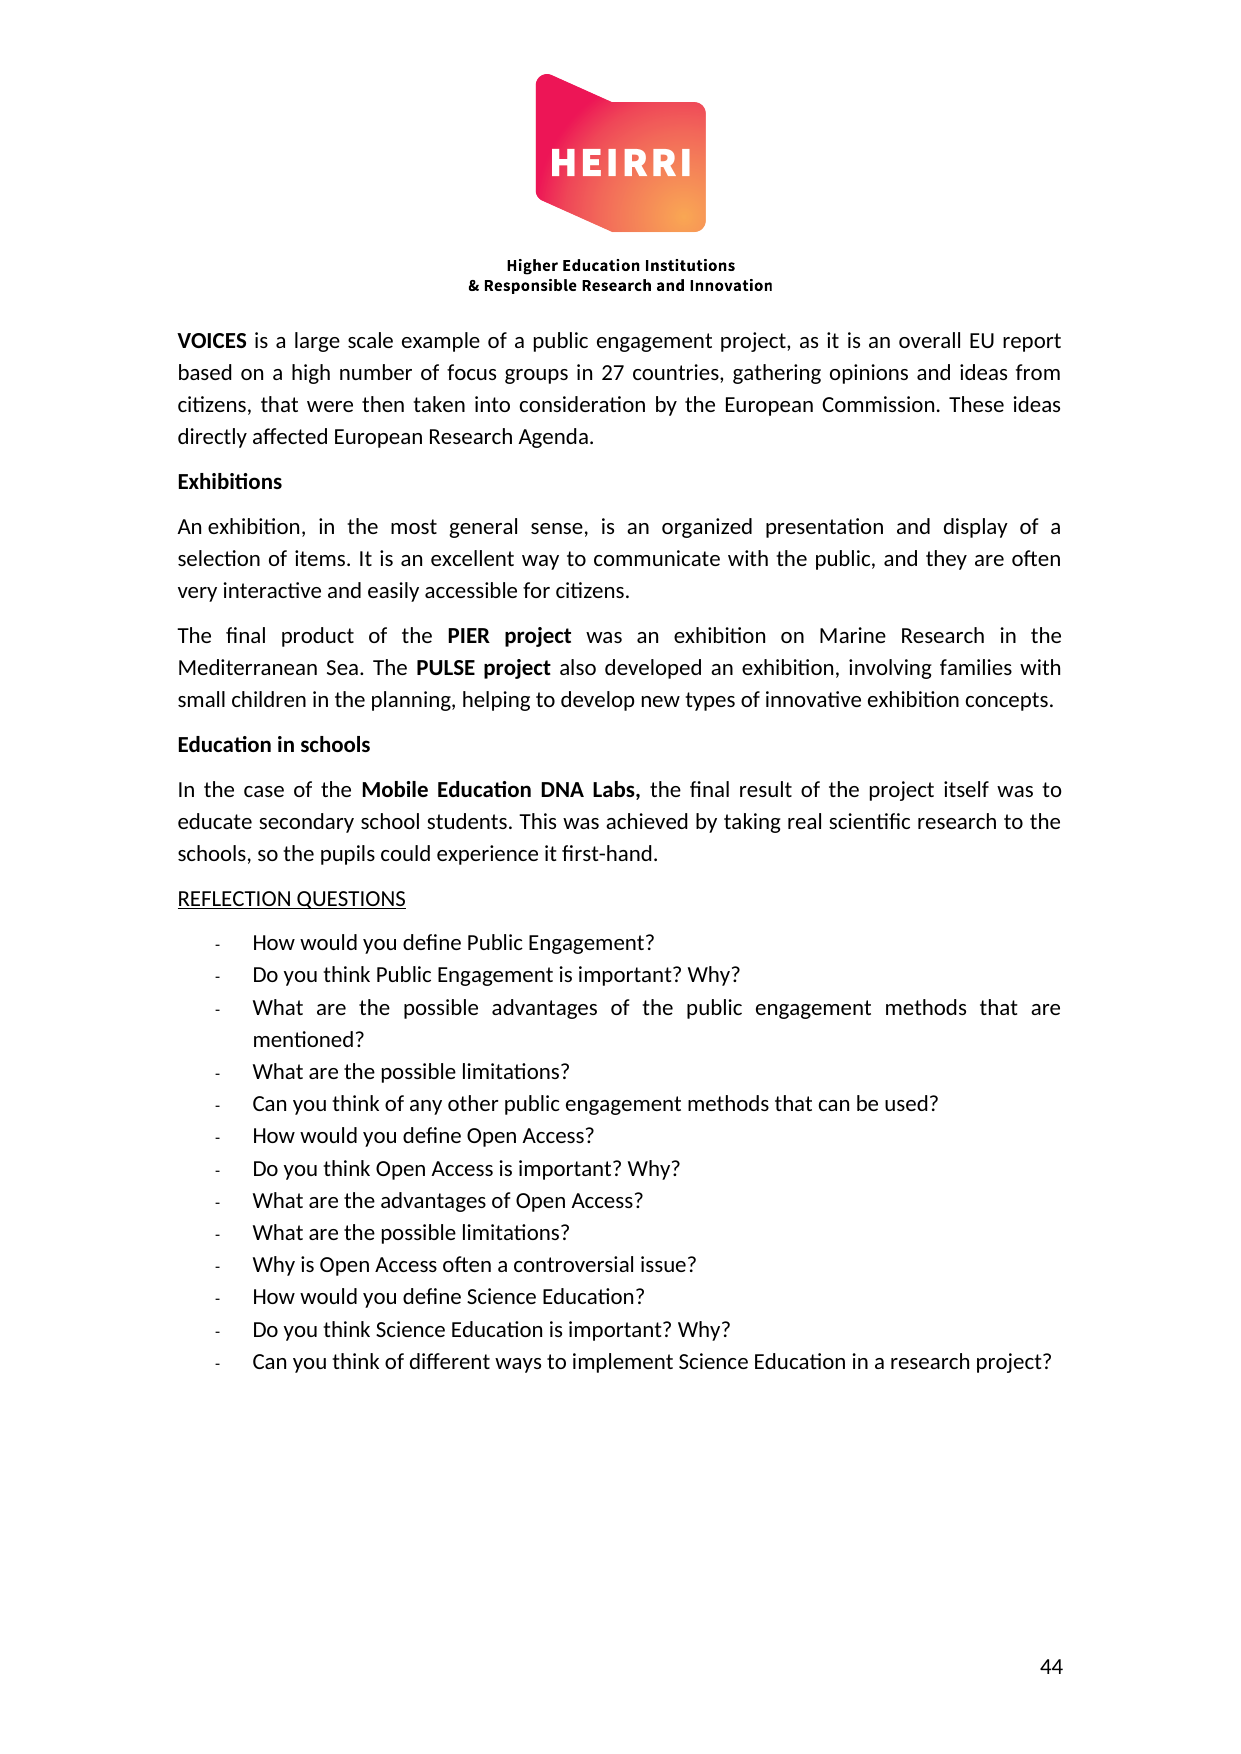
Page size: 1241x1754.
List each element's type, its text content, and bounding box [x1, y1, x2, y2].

list Do you think Open Access is important? Why? [215, 1154, 1063, 1182]
list How would you define Science Education? [215, 1282, 1063, 1311]
list What are the possible advantages of the public engagement methods that are mentioned? [215, 993, 1063, 1053]
list How would you define Open Access? [215, 1122, 1063, 1149]
text An exhibition, in the most general sense, is an organized presentation and display of a selection of items. It is an excellent way to communicate with the public, and they are often very interactive and easily accessible for citizens. [177, 572, 1063, 604]
text REFLECTION QUESTIONS [177, 884, 1063, 912]
text In the case of the Mobile Education DNA Labs, the final result of the project itself was to educate secondary school students. This was achieved by taking real scientific research to the schools, so the pupils could experience it first-hand. [177, 775, 1063, 867]
list Can you think of different ways to implement Science Education in a research project? [215, 1347, 1063, 1375]
text The final product of the PIER project was an exhibition on Marine Research in the Mediterranean Sea. The PULSE project also developed an exhibition, involving families with small children in the planning, helping to develop new types of innovative exhibition concepts. [177, 621, 1063, 713]
picture [468, 74, 772, 294]
list What are the possible limitations? [215, 1057, 1063, 1085]
list Why is Open Access often a controversial issue? [215, 1250, 1063, 1278]
text VOICES is a large scale example of a public engagement project, as it is an overall EU report based on a high number of focus groups in 27 countries, gathering opinions and ideas from citizens, that were then taken into consideration by the European Commission. These ideas directly affected European Research Agenda. [177, 326, 1063, 451]
list Do you think Science Education is important? Why? [215, 1315, 1063, 1343]
text Exhibitions [177, 467, 1063, 495]
list Do you think Public Engagement is important? Why? [215, 961, 1063, 989]
list What are the possible limitations? [215, 1218, 1063, 1246]
text An exhibition, in the most general sense, is an organized presentation and display of a selection of items. It is an excellent way to communicate with the public, and they are often very interactive and easily accessible for citizens. [177, 512, 1063, 544]
list Can you think of any other public engagement methods that can be used? [215, 1089, 1063, 1117]
list How would you define Public Engagement? [215, 928, 1063, 956]
text Education in schools [177, 730, 1063, 758]
list What are the advantages of Open Access? [215, 1186, 1063, 1214]
